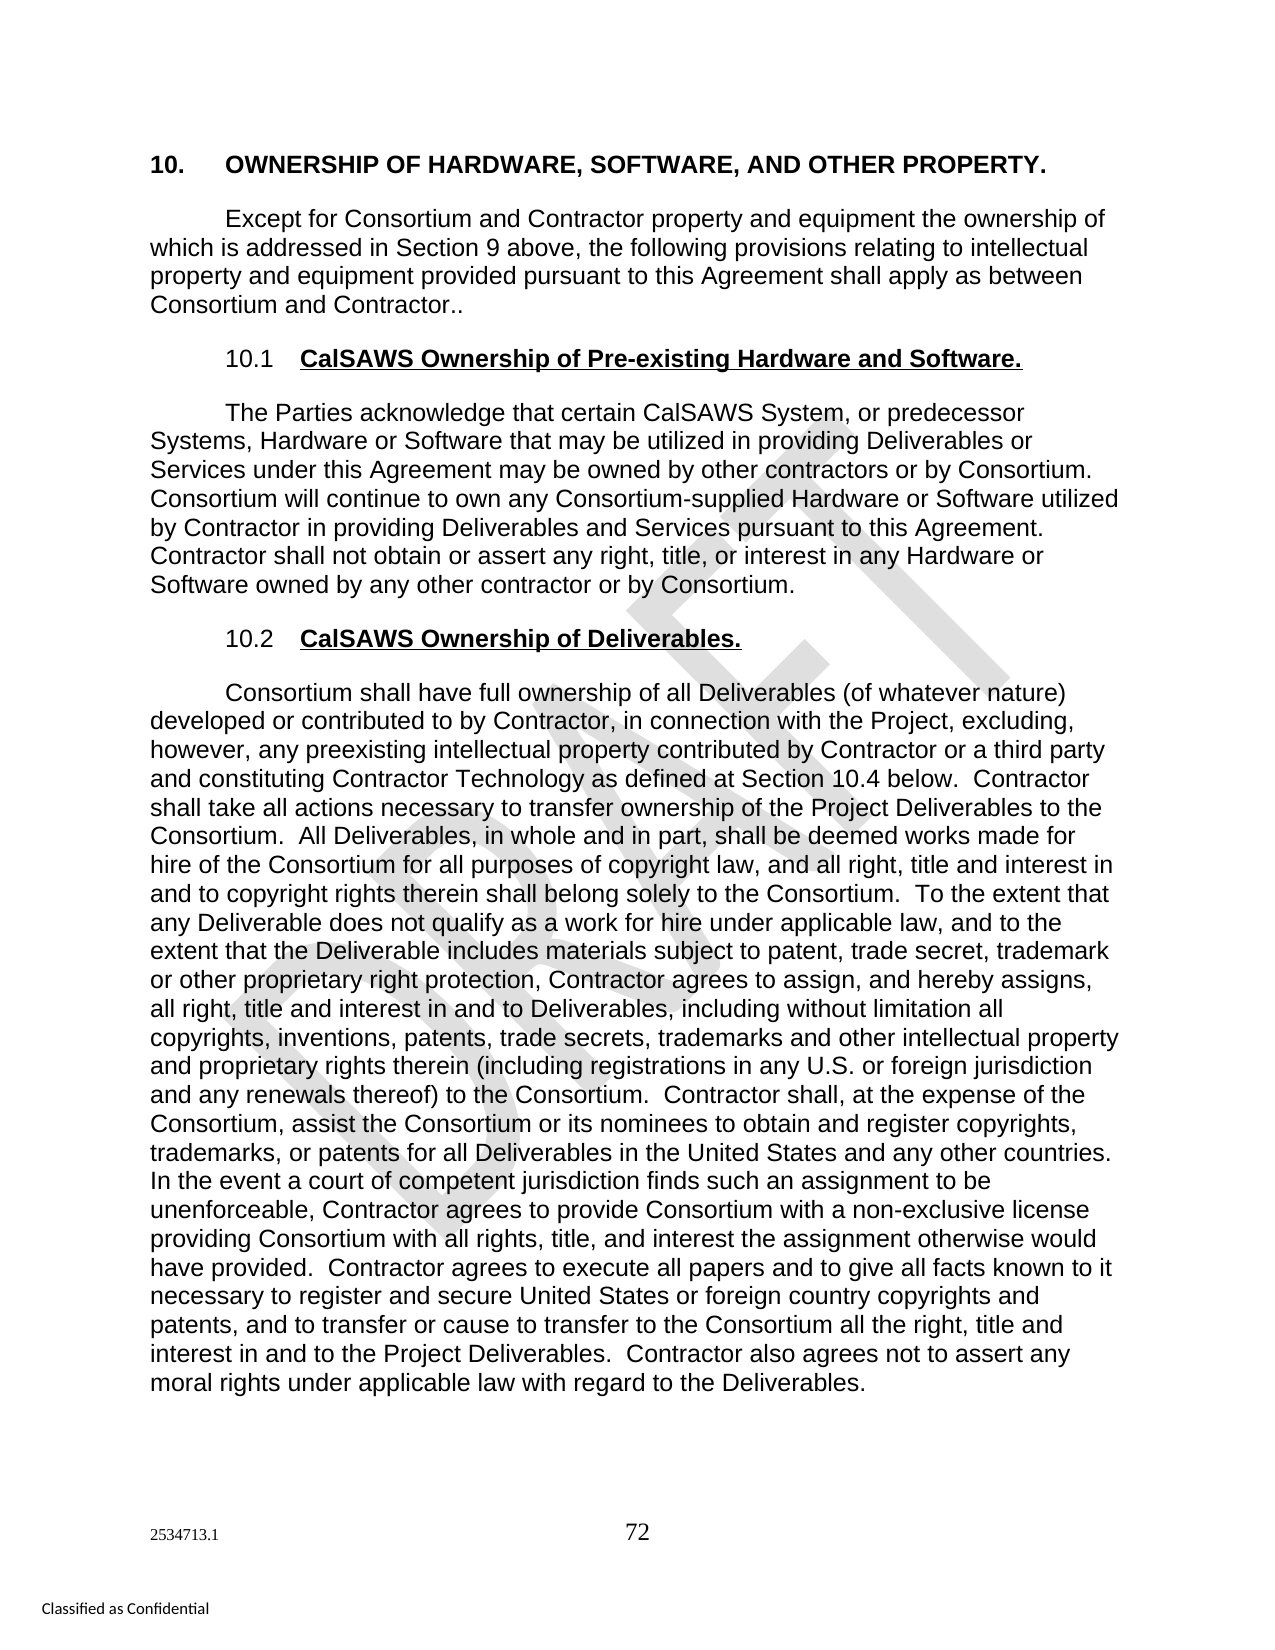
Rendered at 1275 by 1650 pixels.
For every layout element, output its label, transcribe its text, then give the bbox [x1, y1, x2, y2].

text Consortium shall have full ownership of all Deliverables (of whatever nature) developed or contributed to by Contractor, in connection with the Project, excluding, however, any preexisting intellectual property contributed by Contractor or a third party and constituting Contractor Technology as defined at Section 10.4 below. Contractor shall take all actions necessary to transfer ownership of the Project Deliverables to the Consortium. All Deliverables, in whole and in part, shall be deemed works made for hire of the Consortium for all purposes of copyright law, and all right, title and interest in and to copyright rights therein shall belong solely to the Consortium. To the extent that any Deliverable does not qualify as a work for hire under applicable law, and to the extent that the Deliverable includes materials subject to patent, trade secret, trademark or other proprietary right protection, Contractor agrees to assign, and hereby assigns, all right, title and interest in and to Deliverables, including without limitation all copyrights, inventions, patents, trade secrets, trademarks and other intellectual property and proprietary rights therein (including registrations in any U.S. or foreign jurisdiction and any renewals thereof) to the Consortium. Contractor shall, at the expense of the Consortium, assist the Consortium or its nominees to obtain and register copyrights, trademarks, or patents for all Deliverables in the United States and any other countries. In the event a court of competent jurisdiction finds such an assignment to be unenforceable, Contractor agrees to provide Consortium with a non-exclusive license providing Consortium with all rights, title, and interest the assignment otherwise would have provided. Contractor agrees to execute all papers and to give all facts known to it necessary to register and secure United States or foreign country copyrights and patents, and to transfer or cause to transfer to the Consortium all the right, title and interest in and to the Project Deliverables. Contractor also agrees not to assert any moral rights under applicable law with regard to the Deliverables. [150, 677, 1125, 1396]
text CalSAWS Ownership of Deliverables. [225, 624, 1125, 652]
text OWNERSHIP OF HARDWARE, SOFTWARE, AND OTHER PROPERTY. [150, 150, 1125, 179]
text CalSAWS Ownership of Pre-existing Hardware and Software. [225, 344, 1125, 372]
text The Parties acknowledge that certain CalSAWS System, or predecessor Systems, Hardware or Software that may be utilized in providing Deliverables or Services under this Agreement may be owned by other contractors or by Consortium. Consortium will continue to own any Consortium-supplied Hardware or Software utilized by Contractor in providing Deliverables and Services pursuant to this Agreement. Contractor shall not obtain or assert any right, title, or interest in any Hardware or Software owned by any other contractor or by Consortium. [150, 397, 1125, 599]
text Except for Consortium and Contractor property and equipment the ownership of which is addressed in Section 9 above, the following provisions relating to intellectual property and equipment provided pursuant to this Agreement shall apply as between Consortium and Contractor.. [150, 204, 1125, 319]
